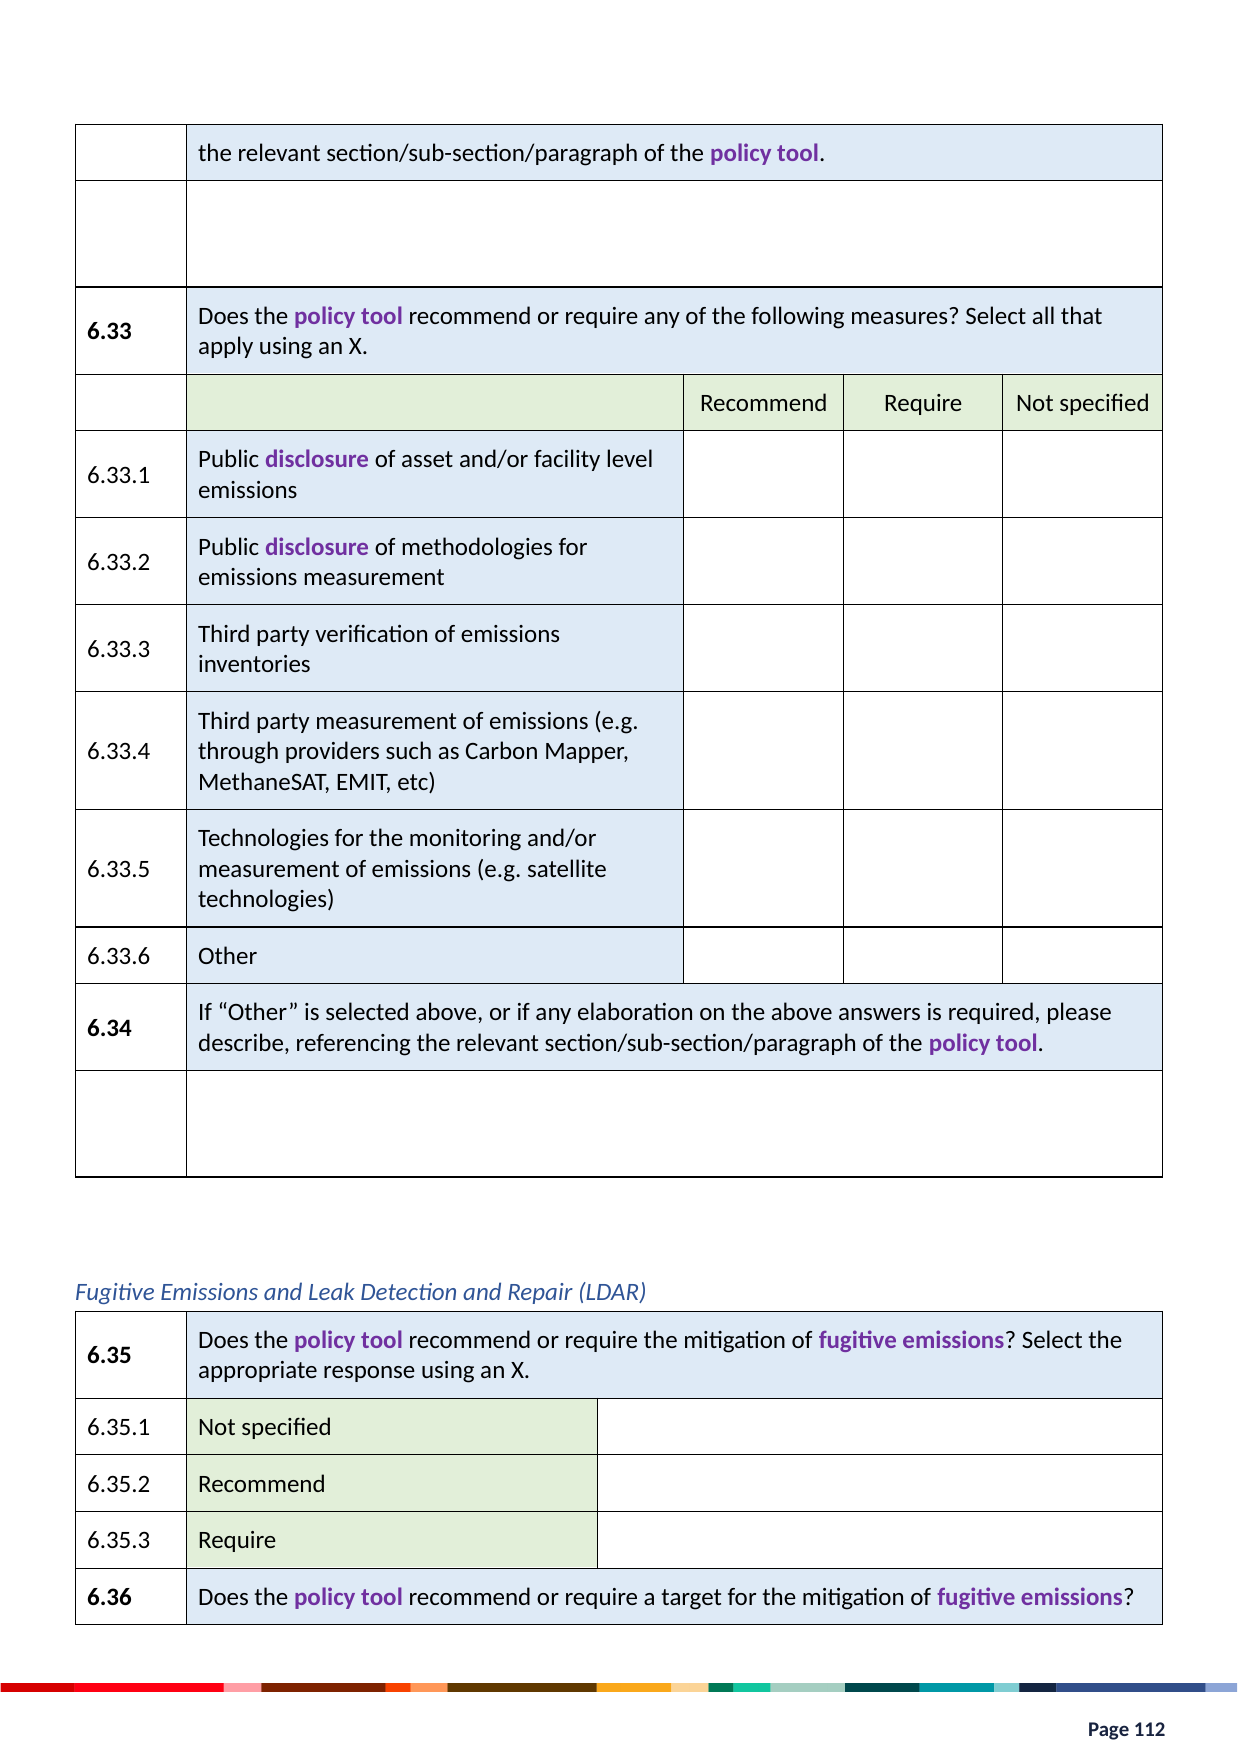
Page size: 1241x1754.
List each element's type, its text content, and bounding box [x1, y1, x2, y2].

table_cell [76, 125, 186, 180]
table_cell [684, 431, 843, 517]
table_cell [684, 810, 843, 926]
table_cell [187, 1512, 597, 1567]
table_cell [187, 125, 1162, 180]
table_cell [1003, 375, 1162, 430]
subtitle Fugitive Emissions and Leak Detection and Repair (LDAR) [75, 1276, 1165, 1306]
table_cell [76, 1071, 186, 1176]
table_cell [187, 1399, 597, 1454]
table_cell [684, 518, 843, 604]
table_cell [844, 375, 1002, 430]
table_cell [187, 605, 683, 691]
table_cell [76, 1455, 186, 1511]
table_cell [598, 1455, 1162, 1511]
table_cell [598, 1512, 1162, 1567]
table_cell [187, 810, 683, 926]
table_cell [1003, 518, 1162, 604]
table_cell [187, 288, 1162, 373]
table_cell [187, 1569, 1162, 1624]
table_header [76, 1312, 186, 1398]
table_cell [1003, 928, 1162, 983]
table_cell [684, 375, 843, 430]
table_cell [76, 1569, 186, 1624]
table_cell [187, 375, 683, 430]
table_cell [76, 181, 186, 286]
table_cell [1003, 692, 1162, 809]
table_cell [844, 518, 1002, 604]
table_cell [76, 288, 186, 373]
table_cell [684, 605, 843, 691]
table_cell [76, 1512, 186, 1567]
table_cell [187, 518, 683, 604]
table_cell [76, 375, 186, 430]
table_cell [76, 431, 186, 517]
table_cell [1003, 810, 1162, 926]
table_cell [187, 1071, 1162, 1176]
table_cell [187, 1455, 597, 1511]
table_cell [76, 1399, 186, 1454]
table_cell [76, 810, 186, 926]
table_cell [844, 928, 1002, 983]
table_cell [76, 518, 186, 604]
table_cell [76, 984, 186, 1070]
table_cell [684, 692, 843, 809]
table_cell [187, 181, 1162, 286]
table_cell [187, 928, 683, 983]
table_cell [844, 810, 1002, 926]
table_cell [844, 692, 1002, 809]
picture [0, 1683, 1236, 1692]
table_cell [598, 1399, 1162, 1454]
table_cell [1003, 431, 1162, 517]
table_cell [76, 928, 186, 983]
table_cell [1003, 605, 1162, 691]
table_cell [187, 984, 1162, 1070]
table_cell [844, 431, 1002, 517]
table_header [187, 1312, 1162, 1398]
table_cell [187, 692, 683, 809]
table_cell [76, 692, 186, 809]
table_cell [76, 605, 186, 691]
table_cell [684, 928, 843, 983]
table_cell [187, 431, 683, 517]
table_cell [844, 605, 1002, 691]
